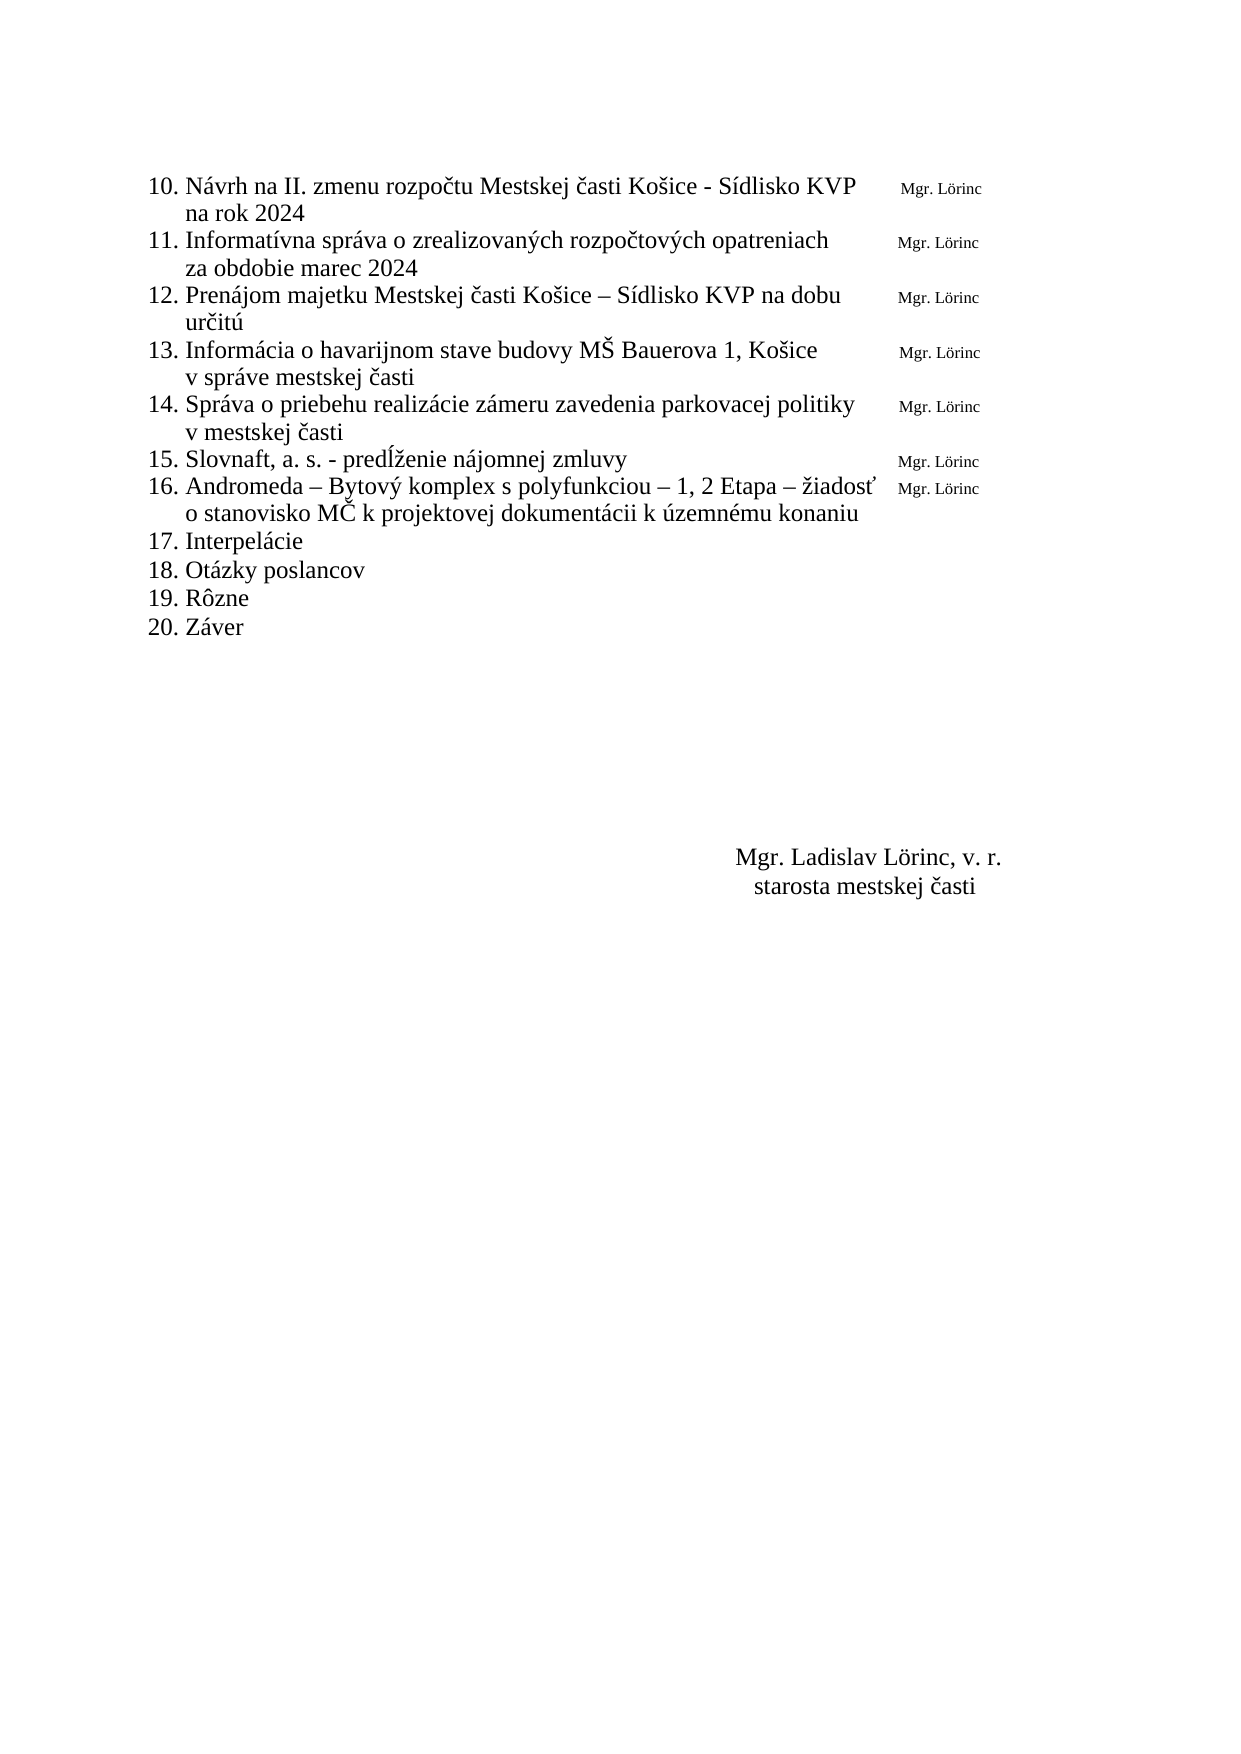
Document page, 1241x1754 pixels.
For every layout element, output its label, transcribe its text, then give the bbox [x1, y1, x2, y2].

text 17. Interpelácie [148, 527, 1122, 555]
text 16. Andromeda – Bytový komplex s polyfunkciou – 1, 2 Etapa – žiadosť Mgr. Lörinc [148, 473, 1122, 500]
text určitú [148, 309, 1122, 336]
text za obdobie marec 2024 [148, 254, 1122, 282]
text 11. Informatívna správa o zrealizovaných rozpočtových opatreniach Mgr. Lörinc [148, 227, 1122, 254]
text 15. Slovnaft, a. s. - predĺženie nájomnej zmluvy Mgr. Lörinc [148, 446, 1122, 473]
text v správe mestskej časti [148, 364, 1122, 391]
text 14. Správa o priebehu realizácie zámeru zavedenia parkovacej politiky Mgr. Lörinc [148, 391, 1122, 418]
text 12. Prenájom majetku Mestskej časti Košice – Sídlisko KVP na dobu Mgr. Lörinc [148, 282, 1122, 309]
text 10. Návrh na II. zmenu rozpočtu Mestskej časti Košice - Sídlisko KVP Mgr. Lörinc [148, 173, 1122, 200]
text starosta mestskej časti [148, 871, 1122, 900]
text na rok 2024 [148, 200, 1122, 227]
text 19. Rôzne [148, 583, 1122, 612]
text Mgr. Ladislav Lörinc, v. r. [148, 842, 1122, 871]
text v mestskej časti [148, 418, 1122, 446]
text 18. Otázky poslancov [148, 555, 1122, 583]
text 13. Informácia o havarijnom stave budovy MŠ Bauerova 1, Košice Mgr. Lörinc [148, 336, 1122, 364]
text o stanovisko MČ k projektovej dokumentácii k územnému konaniu [148, 500, 1122, 527]
text 20. Záver [148, 612, 1122, 641]
